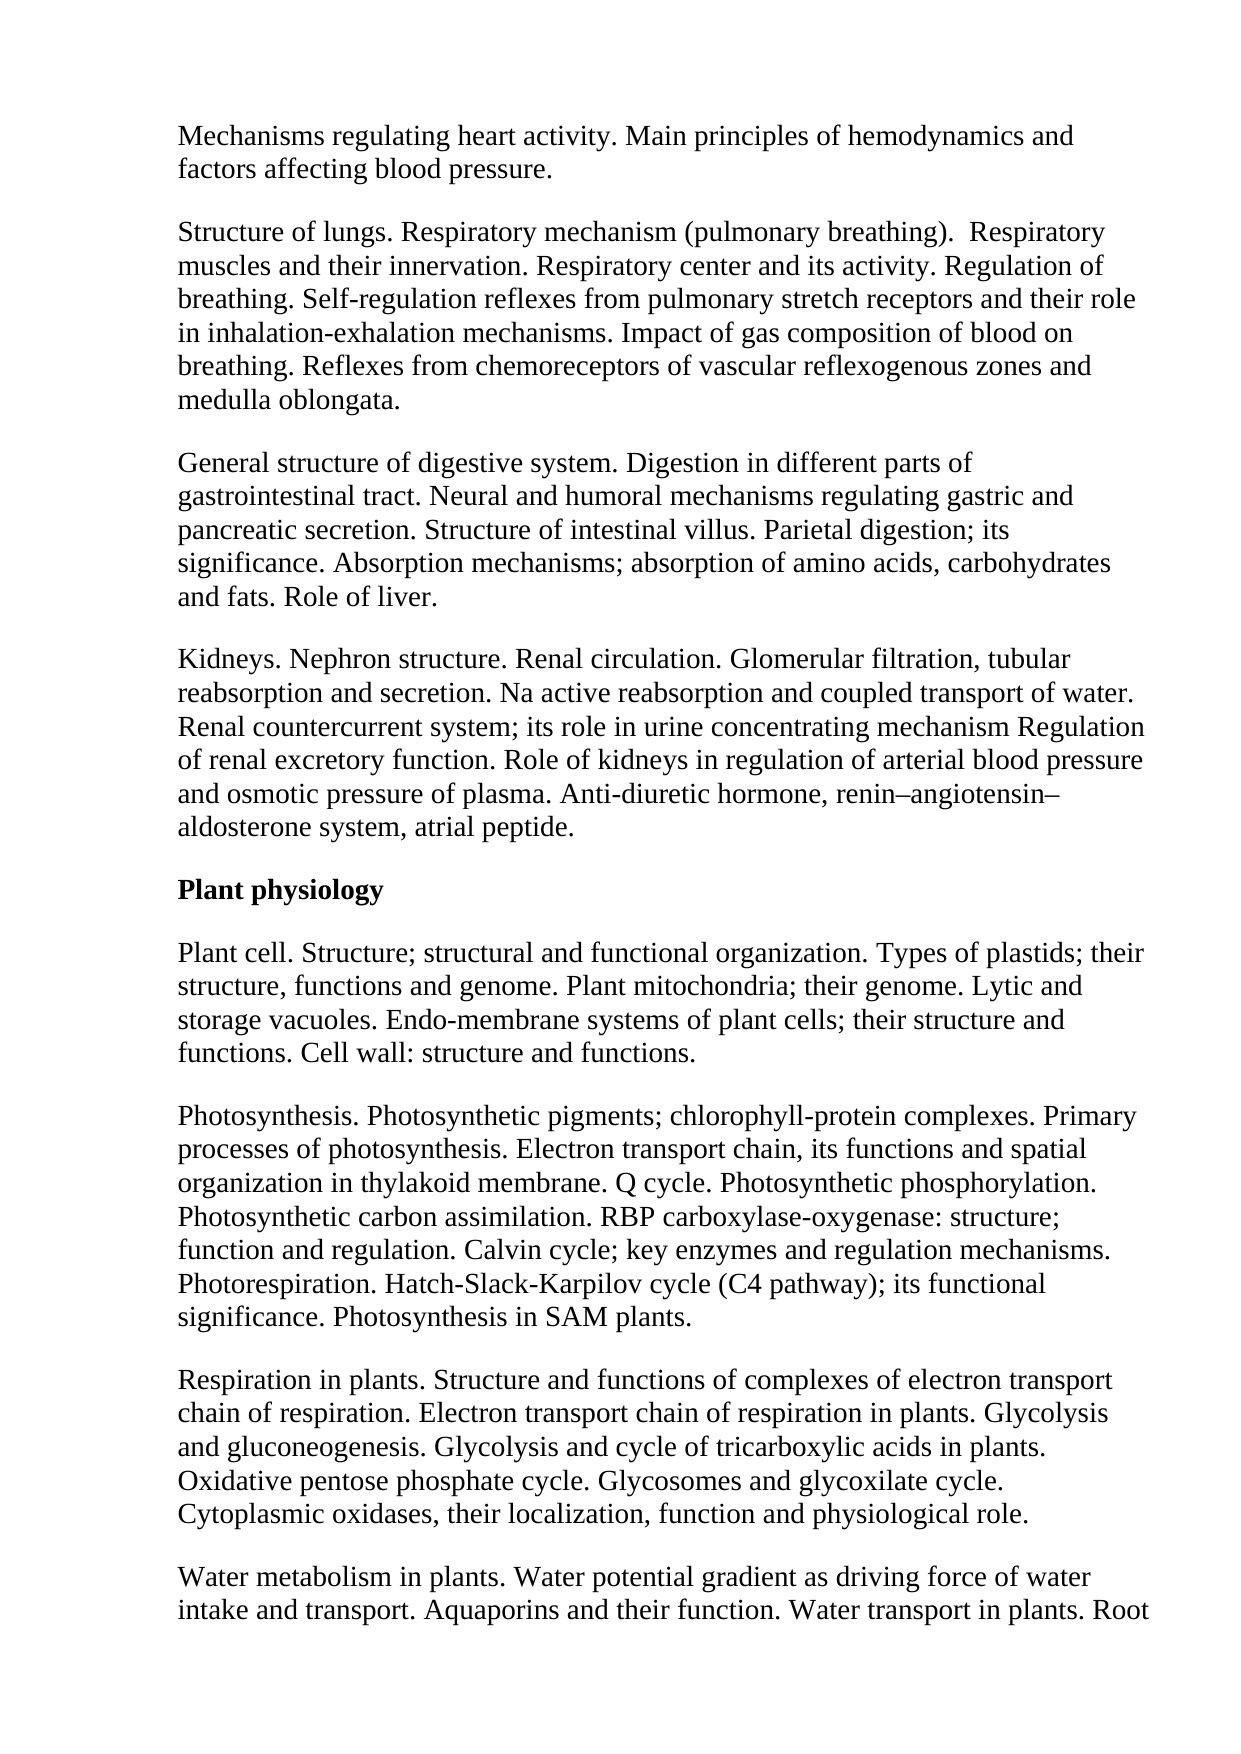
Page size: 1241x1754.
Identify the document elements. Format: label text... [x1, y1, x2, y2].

text Respiration in plants. Structure and functions of complexes of electron transport chain of respiration. Electron transport chain of respiration in plants. Glycolysis and gluconeogenesis. Glycolysis and cycle of tricarboxylic acids in plants. Oxidative pentose phosphate cycle. Glycosomes and glycoxilate cycle. Cytoplasmic oxidases, their localization, function and physiological role. [177, 1362, 1152, 1530]
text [177, 1559, 1152, 1626]
text Plant cell. Structure; structural and functional organization. Types of plastids; their structure, functions and genome. Plant mitochondria; their genome. Lytic and storage vacuoles. Endo-membrane systems of plant cells; their structure and functions. Cell wall: structure and functions. [177, 935, 1152, 1069]
text Plant physiology [177, 872, 1152, 906]
text General structure of digestive system. Digestion in different parts of gastrointestinal tract. Neural and humoral mechanisms regulating gastric and pancreatic secretion. Structure of intestinal villus. Parietal digestion; its significance. Absorption mechanisms; absorption of amino acids, carbohydrates and fats. Role of liver. [177, 445, 1152, 612]
text Structure of lungs. Respiratory mechanism (pulmonary breathing). Respiratory muscles and their innervation. Respiratory center and its activity. Regulation of breathing. Self-regulation reflexes from pulmonary stretch receptors and their role in inhalation-exhalation mechanisms. Impact of gas composition of blood on breathing. Reflexes from chemoreceptors of vascular reflexogenous zones and medulla oblongata. [177, 214, 1152, 416]
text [177, 118, 1152, 185]
text Photosynthesis. Photosynthetic pigments; chlorophyll-protein complexes. Primary processes of photosynthesis. Electron transport chain, its functions and spatial organization in thylakoid membrane. Q cycle. Photosynthetic phosphorylation. Photosynthetic carbon assimilation. RBP carboxylase-oxygenase: structure; function and regulation. Calvin cycle; key enzymes and regulation mechanisms. Photorespiration. Hatch-Slack-Karpilov cycle (C4 pathway); its functional significance. Photosynthesis in SAM plants. [177, 1098, 1152, 1333]
text Kidneys. Nephron structure. Renal circulation. Glomerular filtration, tubular reabsorption and secretion. Na active reabsorption and coupled transport of water. Renal countercurrent system; its role in urine concentrating mechanism Regulation of renal excretory function. Role of kidneys in regulation of arterial blood pressure and osmotic pressure of plasma. Anti-diuretic hormone, renin–angiotensin–aldosterone system, atrial peptide. [177, 642, 1152, 843]
